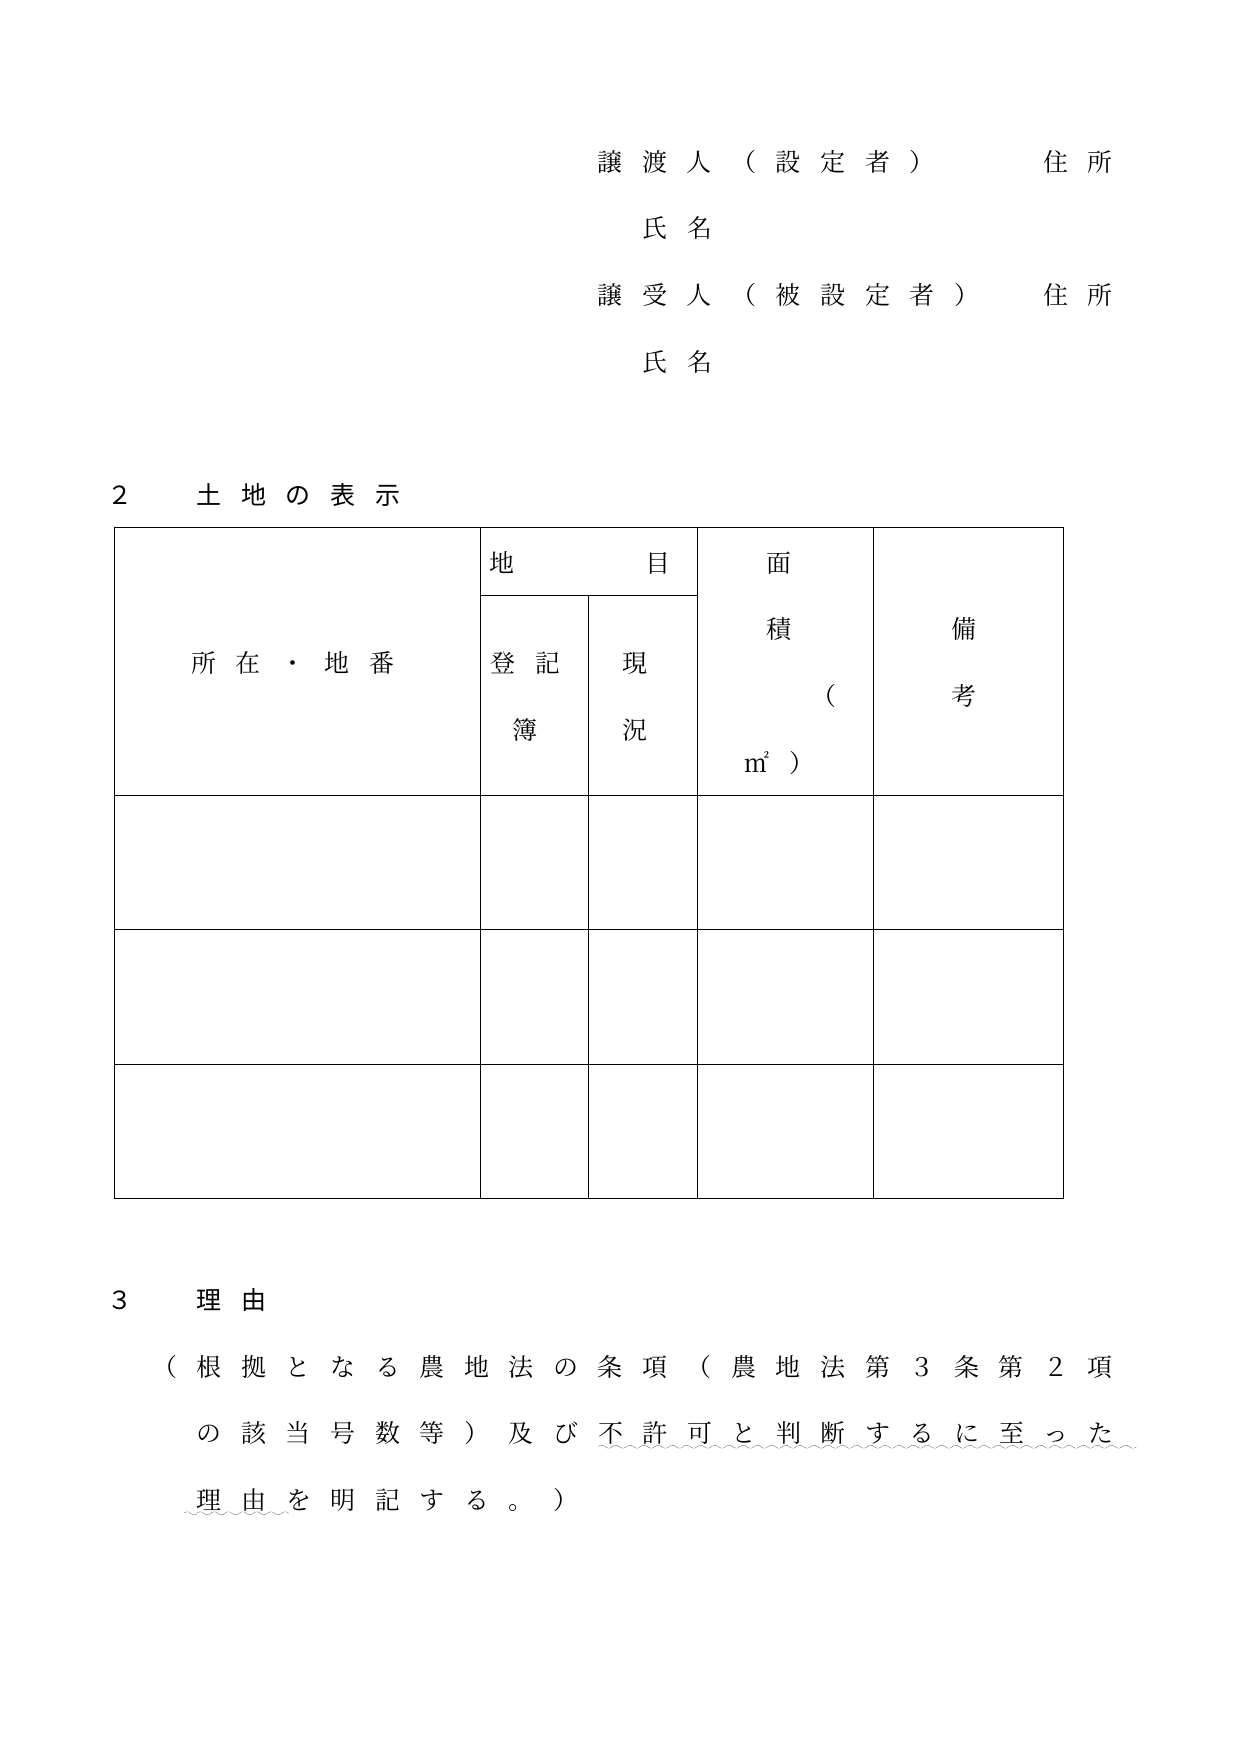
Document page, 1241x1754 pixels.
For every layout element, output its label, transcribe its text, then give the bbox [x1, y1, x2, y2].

table_cell [874, 930, 1063, 1063]
table_cell [115, 930, 480, 1063]
text ２ 土地の表示 [107, 460, 1133, 527]
table_cell 登記簿 [481, 596, 588, 795]
table_cell [589, 1065, 697, 1198]
table_cell [115, 796, 480, 929]
table_cell [589, 930, 697, 1063]
text 氏名 [107, 194, 1133, 260]
text 氏名 [107, 327, 1133, 394]
table_cell [874, 796, 1063, 929]
table_cell [589, 796, 697, 929]
table_cell [698, 1065, 873, 1198]
table_cell [481, 1065, 588, 1198]
text 譲渡人（設定者） 住所 [107, 127, 1133, 194]
table_cell 現 況 [589, 596, 697, 795]
text ３ 理由 [107, 1266, 1133, 1332]
text （根拠となる農地法の条項（農地法第３条第２項の該当号数等）及び不許可と判断するに至った理由を明記する。） [107, 1332, 1133, 1532]
text 譲受人（被設定者） 住所 [107, 260, 1133, 327]
table_cell [698, 796, 873, 929]
table_cell [481, 930, 588, 1063]
table_header 所在・地番 [115, 528, 480, 795]
table_cell [115, 1065, 480, 1198]
table_header 面 積 （㎡） [698, 528, 873, 795]
table_header 備 考 [874, 528, 1063, 795]
table_header 地 目 [481, 528, 697, 595]
table_cell [698, 930, 873, 1063]
table_cell [874, 1065, 1063, 1198]
table_cell [481, 796, 588, 929]
